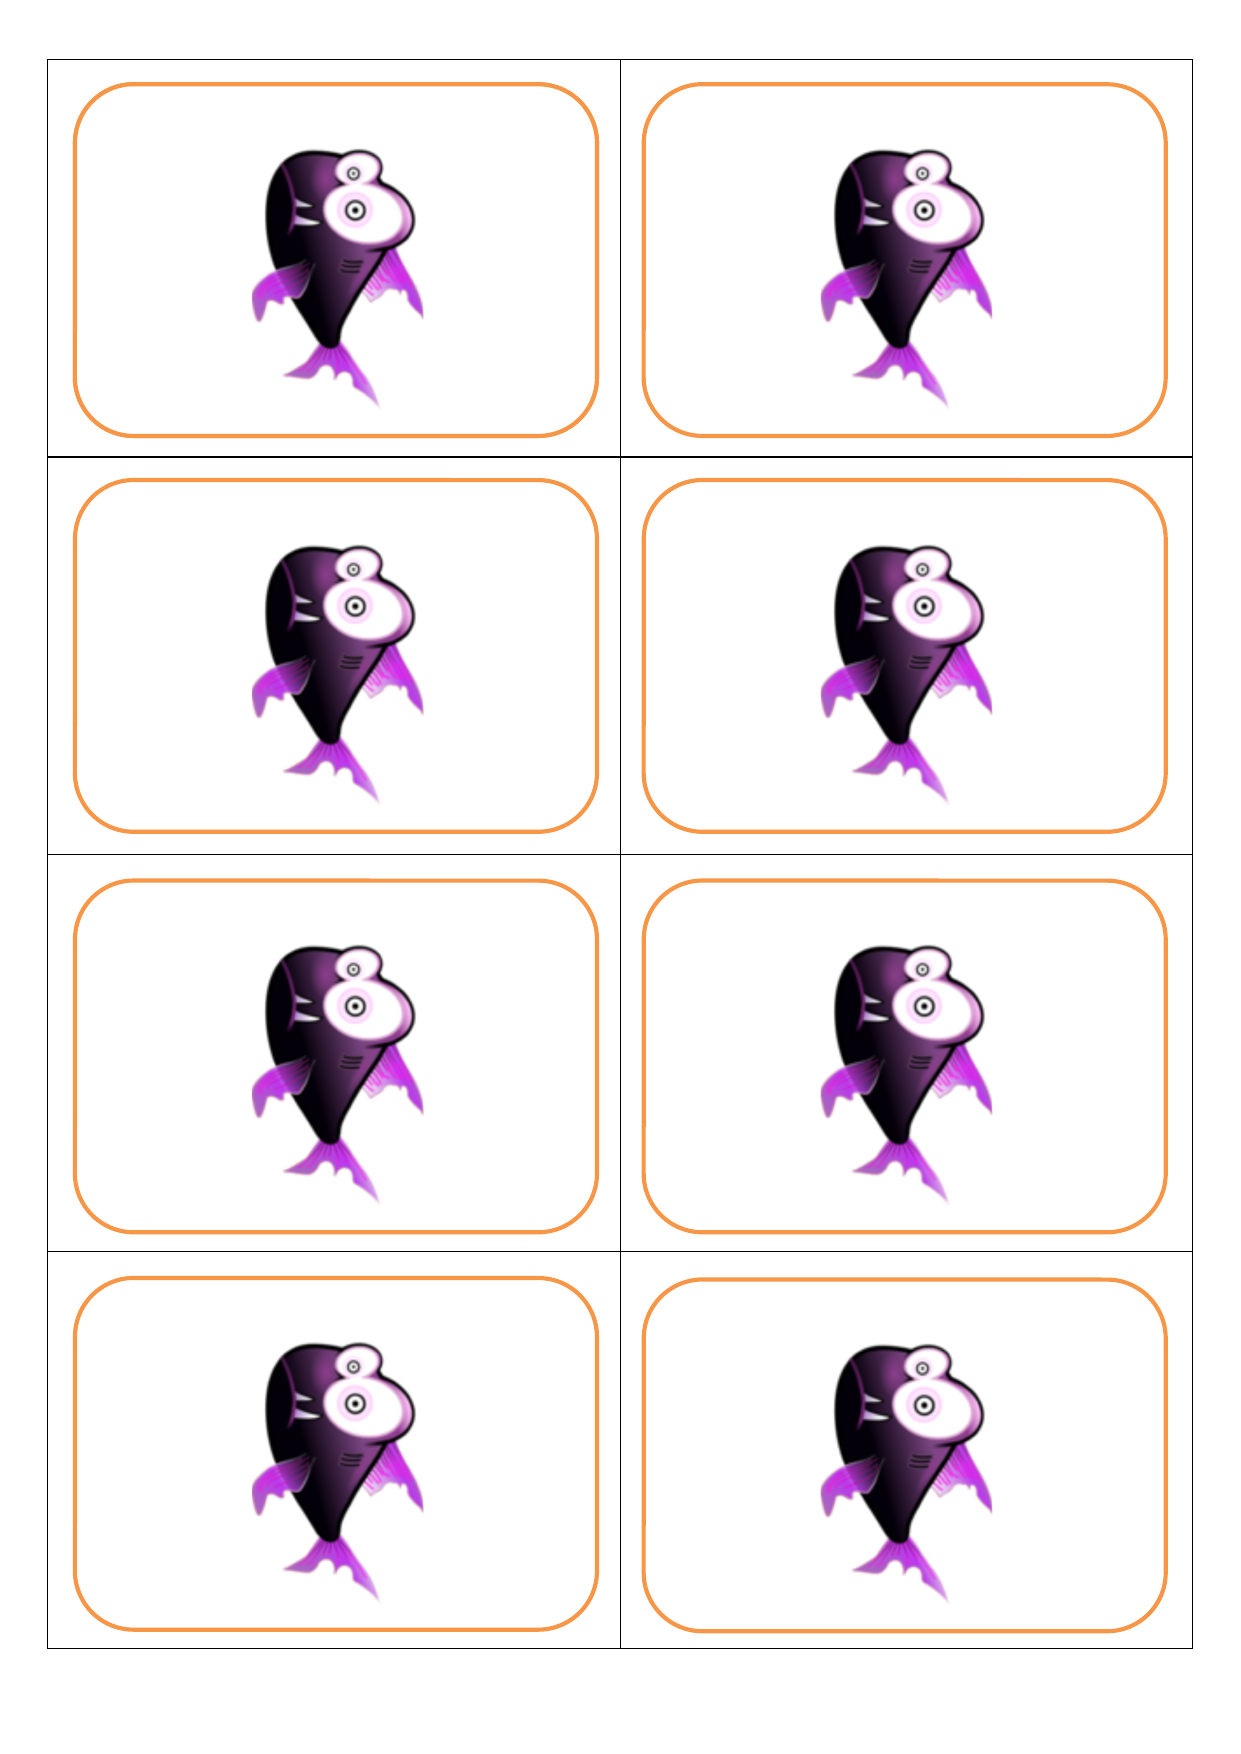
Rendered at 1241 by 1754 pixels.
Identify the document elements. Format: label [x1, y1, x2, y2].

table_header [621, 60, 1192, 456]
table_cell [48, 1252, 620, 1648]
picture [252, 908, 423, 1205]
table_cell [48, 855, 620, 1251]
table_header [48, 60, 620, 456]
picture [821, 508, 992, 805]
table_cell [621, 855, 1192, 1251]
picture [252, 508, 423, 805]
picture [821, 112, 992, 409]
picture [252, 1306, 423, 1603]
picture [821, 908, 992, 1205]
picture [821, 1307, 992, 1604]
table_cell [621, 1252, 1192, 1648]
picture [252, 112, 423, 409]
table_cell [48, 458, 620, 854]
table_cell [621, 458, 1192, 854]
